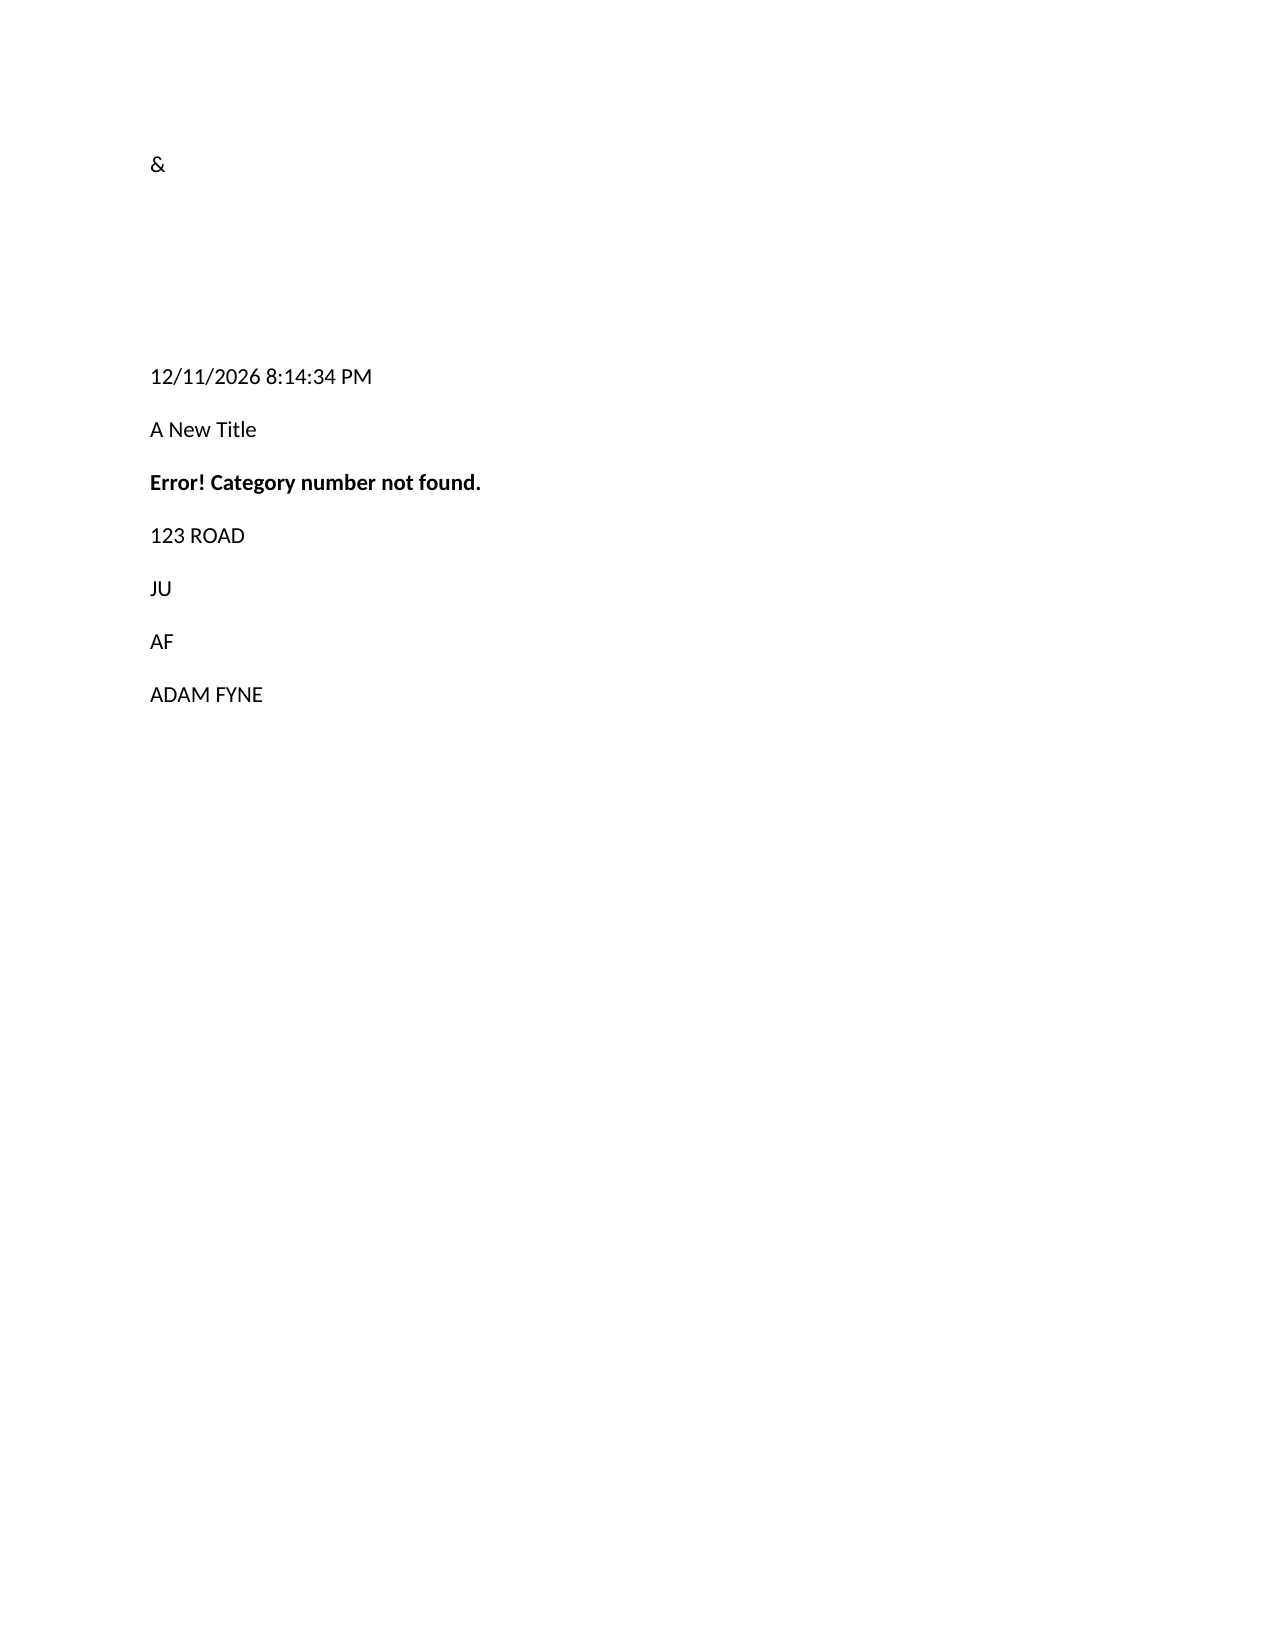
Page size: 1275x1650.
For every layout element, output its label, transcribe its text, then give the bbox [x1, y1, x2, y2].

text Error! Category number not found. [150, 468, 1125, 496]
text AF [150, 627, 1125, 655]
text 123 ROAD [150, 521, 1125, 549]
text ADAM FYNE [150, 680, 1125, 708]
text 13/01/2025 10:05:07 AM [150, 362, 1125, 390]
text JU [150, 574, 1125, 602]
text A New Title [150, 415, 1125, 443]
